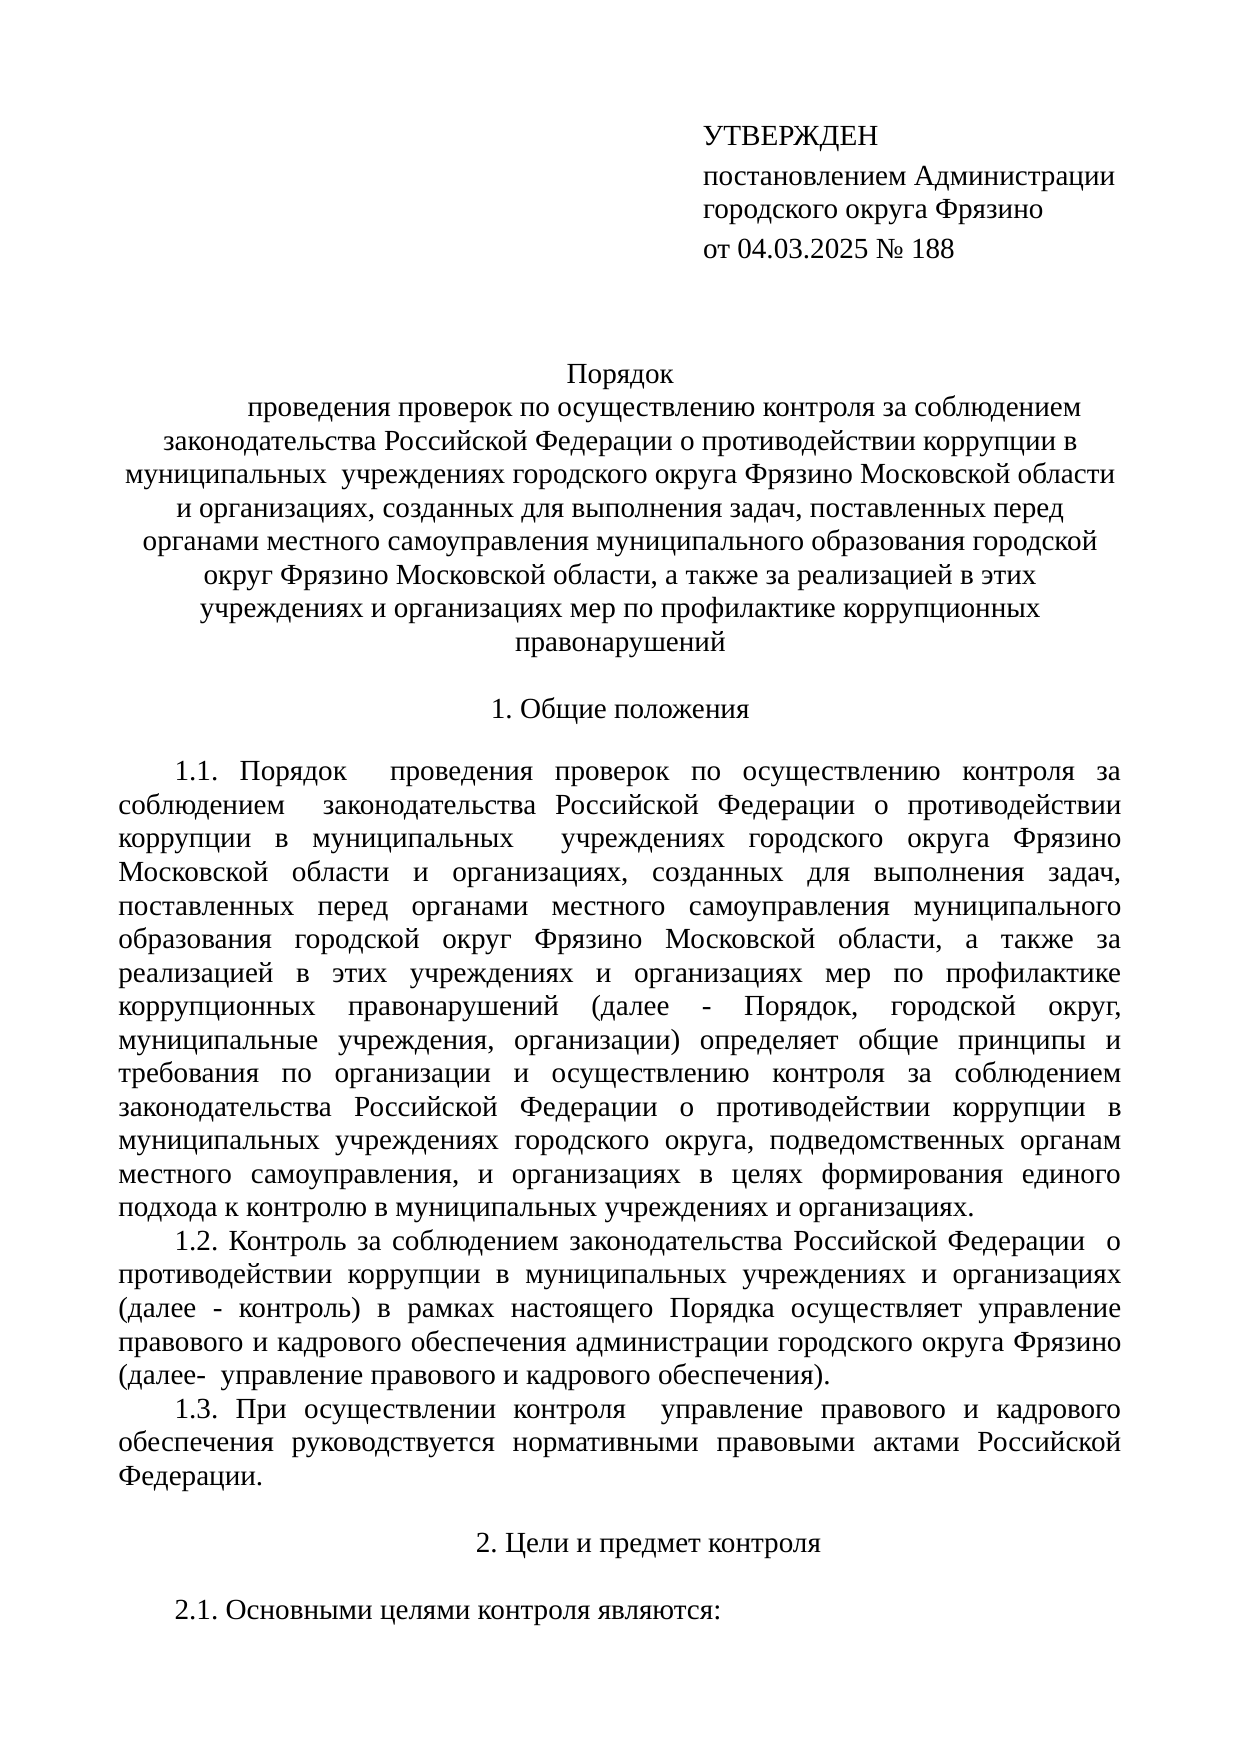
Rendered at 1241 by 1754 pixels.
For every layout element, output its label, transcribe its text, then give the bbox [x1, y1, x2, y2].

text 1.2. Контроль за соблюдением законодательства Российской Федерации о противодействии коррупции в муниципальных учреждениях и организациях (далее - контроль) в рамках настоящего Порядка осуществляет управление правового и кадрового обеспечения администрации городского округа Фрязино (далее- управление правового и кадрового обеспечения). [118, 1223, 1122, 1391]
list постановлением Администрации городского округа Фрязино [703, 158, 1122, 225]
text 1.1. Порядок проведения проверок по осуществлению контроля за соблюдением законодательства Российской Федерации о противодействии коррупции в муниципальных учреждениях городского округа Фрязино Московской области и организациях, созданных для выполнения задач, поставленных перед органами местного самоуправления муниципального образования городской округ Фрязино Московской области, а также за реализацией в этих учреждениях и организациях мер по профилактике коррупционных правонарушений (далее - Порядок, городской округ, муниципальные учреждения, организации) определяет общие принципы и требования по организации и осуществлению контроля за соблюдением законодательства Российской Федерации о противодействии коррупции в муниципальных учреждениях городского округа, подведомственных органам местного самоуправления, и организациях в целях формирования единого подхода к контролю в муниципальных учреждениях и организациях. [118, 753, 1122, 1223]
list УТВЕРЖДЕН [118, 118, 1122, 152]
text 1.3. При осуществлении контроля управление правового и кадрового обеспечения руководствуется нормативными правовыми актами Российской Федерации. [118, 1391, 1122, 1491]
text 2.1. Основными целями контроля являются: [118, 1592, 1122, 1626]
list проведения проверок по осуществлению контроля за соблюдением законодательства Российской Федерации о противодействии коррупции в муниципальных учреждениях городского округа Фрязино Московской области и организациях, созданных для выполнения задач, поставленных перед органами местного самоуправления муниципального образования городской округ Фрязино Московской области, а также за реализацией в этих учреждениях и организациях мер по профилактике коррупционных правонарушений [118, 389, 1122, 658]
text 1. Общие положения [118, 691, 1122, 725]
text 2. Цели и предмет контроля [118, 1525, 1122, 1558]
list Порядок [118, 356, 1122, 389]
list от 04.03.2025 № 188 [703, 231, 1122, 265]
